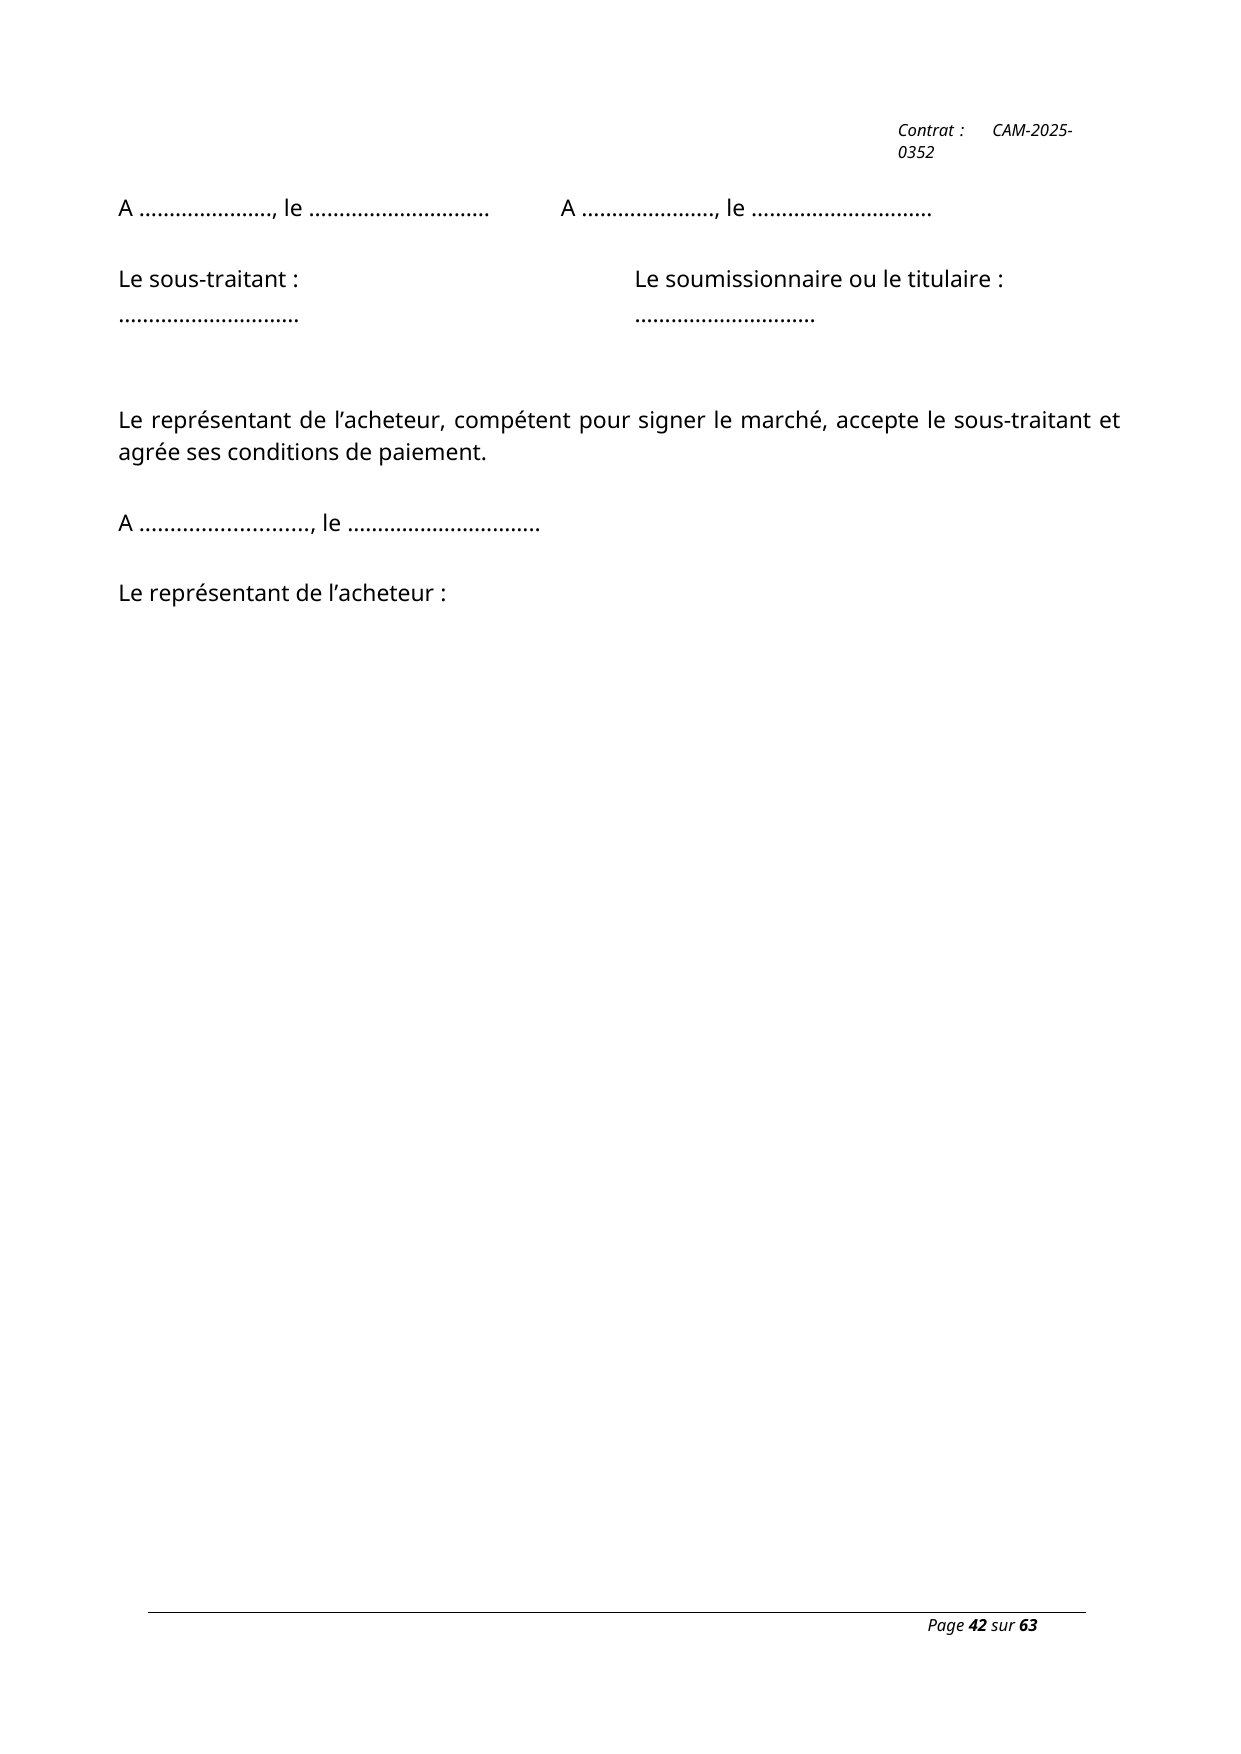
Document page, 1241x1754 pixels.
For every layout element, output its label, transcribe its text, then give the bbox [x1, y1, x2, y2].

text A , le ………………………….. [118, 507, 1122, 538]
text A …………………., le ………………………… A …………………., le ………………………… [118, 192, 1122, 223]
text Le représentant de l’acheteur : [118, 577, 1122, 609]
text ………………………… ………………………… [118, 298, 1122, 329]
text Le représentant de l’acheteur, compétent pour signer le marché, accepte le sous-traitant et agrée ses conditions de paiement. [118, 404, 1122, 467]
text Le sous-traitant : Le soumissionnaire ou le titulaire : [118, 263, 1122, 294]
